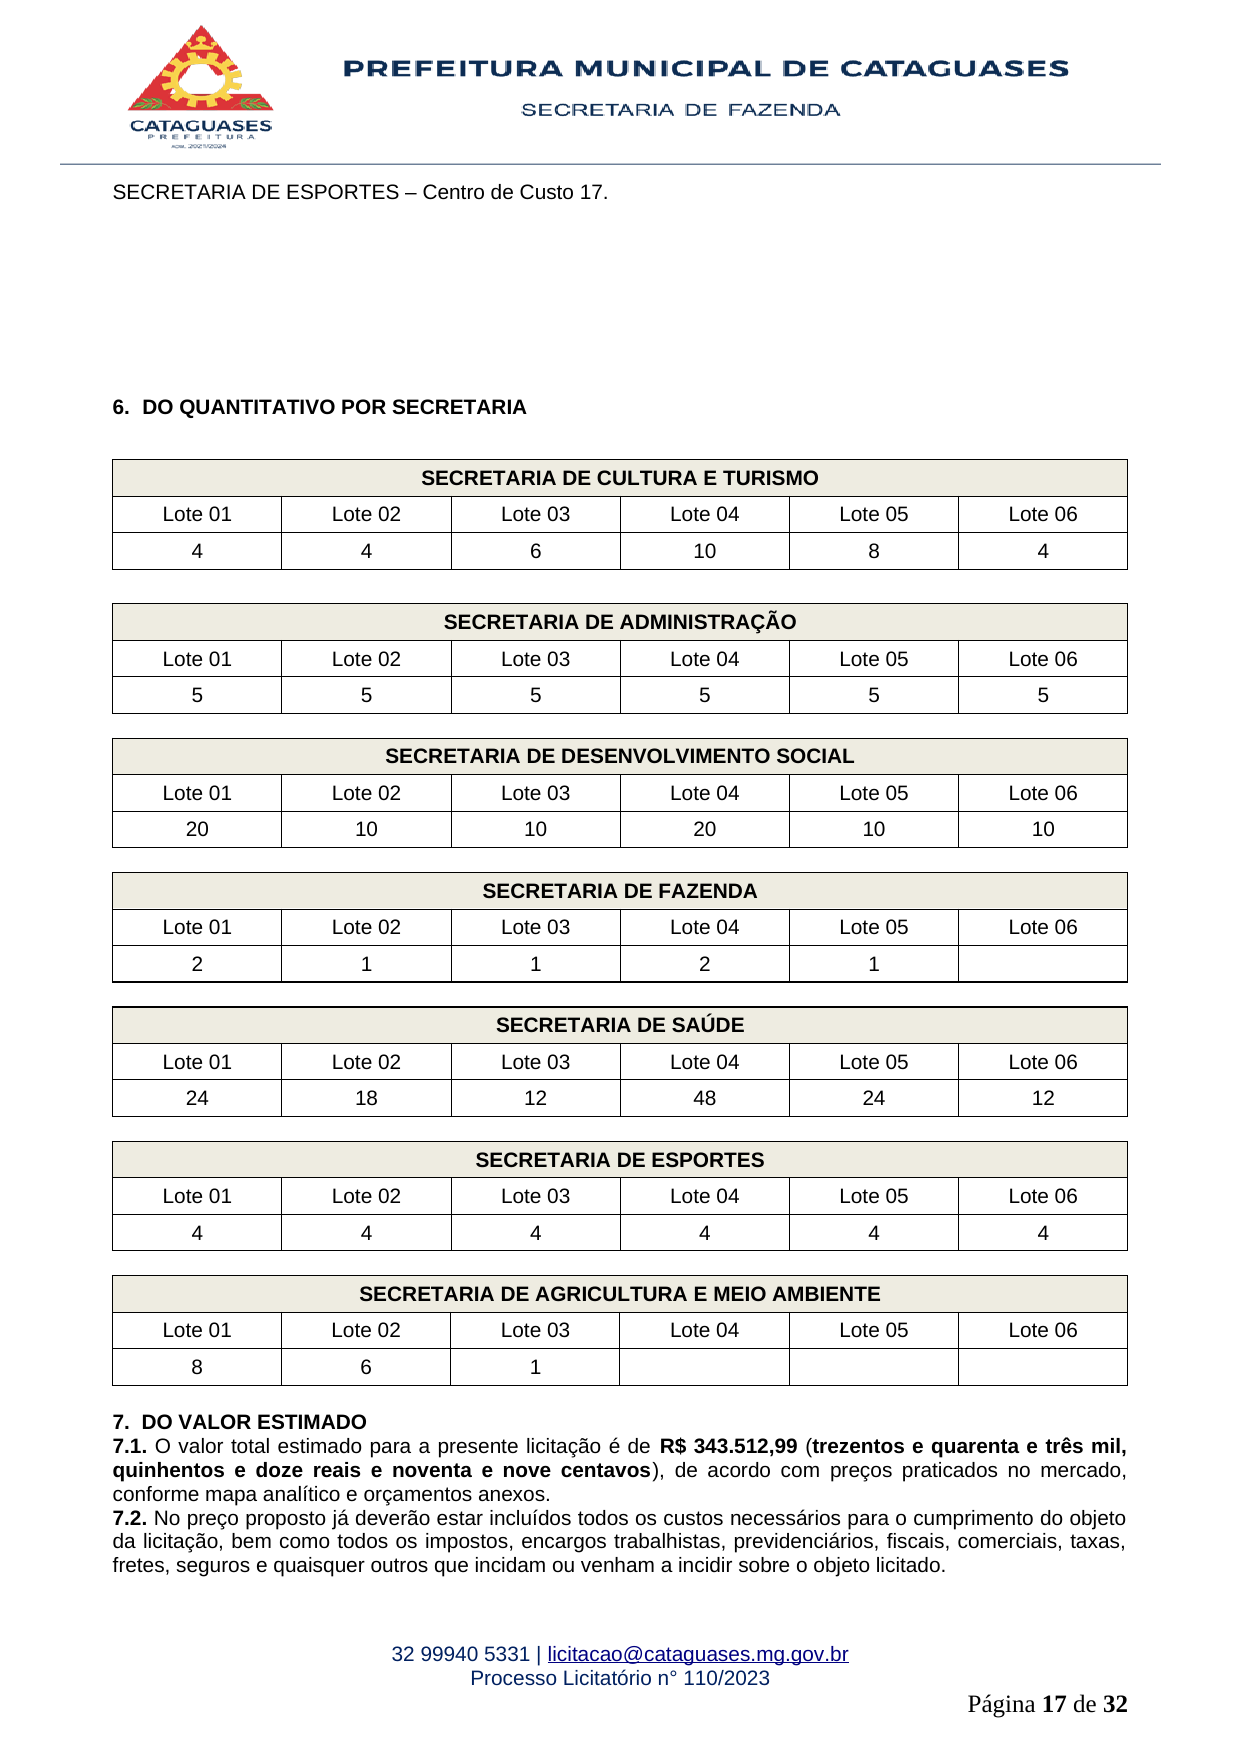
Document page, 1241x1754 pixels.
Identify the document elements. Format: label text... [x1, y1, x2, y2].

table_cell Lote 04 [621, 1178, 789, 1214]
table_cell [959, 1349, 1127, 1384]
table_cell 12 [452, 1080, 620, 1116]
table_cell 12 [959, 1080, 1127, 1116]
table_cell 4 [790, 1215, 958, 1250]
table_cell Lote 06 [959, 1178, 1127, 1214]
table_cell 10 [282, 812, 451, 847]
table_cell 5 [282, 677, 451, 713]
table_cell Lote 01 [113, 910, 281, 945]
table_cell Lote 04 [621, 910, 789, 945]
table_cell Lote 03 [452, 1044, 620, 1079]
table_cell Lote 04 [621, 641, 789, 676]
table_cell Lote 06 [959, 497, 1127, 532]
table_cell Lote 06 [959, 1044, 1127, 1079]
table_cell Lote 02 [282, 775, 451, 811]
text SECRETARIA DE ESPORTES – Centro de Custo 17. [112, 179, 1128, 203]
table_cell Lote 02 [282, 910, 451, 945]
table_cell 4 [113, 533, 281, 568]
list 7. DO VALOR ESTIMADO [112, 1409, 1128, 1433]
table_cell Lote 02 [282, 641, 451, 676]
table_cell Lote 03 [451, 1313, 619, 1348]
table_cell 4 [113, 1215, 281, 1250]
table_cell 5 [452, 677, 620, 713]
table_header SECRETARIA DE CULTURA E TURISMO [113, 460, 1127, 496]
table_cell Lote 03 [452, 1178, 620, 1214]
table_cell 10 [621, 533, 789, 568]
table_cell Lote 06 [959, 641, 1127, 676]
table_cell 1 [282, 946, 451, 981]
table_cell Lote 03 [452, 497, 620, 532]
table_cell Lote 02 [282, 1178, 451, 1214]
table_cell 4 [959, 533, 1127, 568]
table_cell 2 [621, 946, 789, 981]
table_cell 4 [282, 1215, 451, 1250]
table_cell Lote 01 [113, 497, 281, 532]
table_header SECRETARIA DE AGRICULTURA E MEIO AMBIENTE [113, 1276, 1127, 1312]
table_cell 24 [113, 1080, 281, 1116]
table_cell Lote 01 [113, 1313, 281, 1348]
table_cell Lote 01 [113, 641, 281, 676]
list 7.1. O valor total estimado para a presente licitação é de R$ 343.512,99 (trezentos e quarenta e três mil, quinhentos e doze reais e noventa e nove centavos), de acordo com preços praticados no mercado, conforme mapa analítico e orçamentos anexos. [112, 1433, 1128, 1505]
table_cell 5 [113, 677, 281, 713]
picture [60, 7, 1161, 191]
table_cell Lote 06 [959, 775, 1127, 811]
table_cell 4 [621, 1215, 789, 1250]
table_cell 10 [452, 812, 620, 847]
table_cell Lote 05 [790, 497, 958, 532]
table_cell Lote 05 [790, 1178, 958, 1214]
table_cell [959, 946, 1127, 981]
table_header SECRETARIA DE FAZENDA [113, 873, 1127, 908]
table_cell 5 [621, 677, 789, 713]
table_cell 18 [282, 1080, 451, 1116]
table_cell 5 [790, 677, 958, 713]
table_cell 2 [113, 946, 281, 981]
table_cell Lote 02 [282, 1044, 451, 1079]
subtitle DO QUANTITATIVO POR SECRETARIA [112, 395, 1128, 419]
table_cell Lote 03 [452, 775, 620, 811]
table_cell 1 [452, 946, 620, 981]
table_cell Lote 03 [452, 641, 620, 676]
table_header SECRETARIA DE ESPORTES [113, 1142, 1127, 1177]
table_cell Lote 04 [621, 497, 789, 532]
table_header SECRETARIA DE ADMINISTRAÇÃO [113, 604, 1127, 640]
table_cell 20 [621, 812, 789, 847]
table_cell Lote 05 [790, 1044, 958, 1079]
table_cell 10 [790, 812, 958, 847]
table_cell Lote 01 [113, 1044, 281, 1079]
table_cell Lote 06 [959, 910, 1127, 945]
table_cell 4 [959, 1215, 1127, 1250]
table_cell 20 [113, 812, 281, 847]
table_header SECRETARIA DE DESENVOLVIMENTO SOCIAL [113, 739, 1127, 774]
list 7.2. No preço proposto já deverão estar incluídos todos os custos necessários para o cumprimento do objeto da licitação, bem como todos os impostos, encargos trabalhistas, previdenciários, fiscais, comerciais, taxas, fretes, seguros e quaisquer outros que incidam ou venham a incidir sobre o objeto licitado. [112, 1505, 1128, 1577]
table_cell 1 [451, 1349, 619, 1384]
table_header SECRETARIA DE SAÚDE [113, 1008, 1127, 1043]
table_cell Lote 01 [113, 1178, 281, 1214]
table_cell 10 [959, 812, 1127, 847]
table_cell Lote 01 [113, 775, 281, 811]
table_cell Lote 05 [790, 910, 958, 945]
table_cell 1 [790, 946, 958, 981]
table_cell Lote 04 [621, 1044, 789, 1079]
table_cell 6 [452, 533, 620, 568]
table_cell Lote 05 [790, 1313, 958, 1348]
table_cell 4 [282, 533, 451, 568]
table_cell Lote 03 [452, 910, 620, 945]
table_cell Lote 04 [621, 775, 789, 811]
table_cell Lote 05 [790, 775, 958, 811]
table_cell Lote 05 [790, 641, 958, 676]
table_cell 48 [621, 1080, 789, 1116]
table_cell 8 [790, 533, 958, 568]
table_cell Lote 02 [282, 497, 451, 532]
table_cell Lote 02 [282, 1313, 450, 1348]
table_cell Lote 06 [959, 1313, 1127, 1348]
table_cell [620, 1349, 789, 1384]
table_cell 8 [113, 1349, 281, 1384]
table_cell [790, 1349, 958, 1384]
table_cell 5 [959, 677, 1127, 713]
table_cell 24 [790, 1080, 958, 1116]
table_cell 4 [452, 1215, 620, 1250]
table_cell Lote 04 [620, 1313, 789, 1348]
table_cell 6 [282, 1349, 450, 1384]
